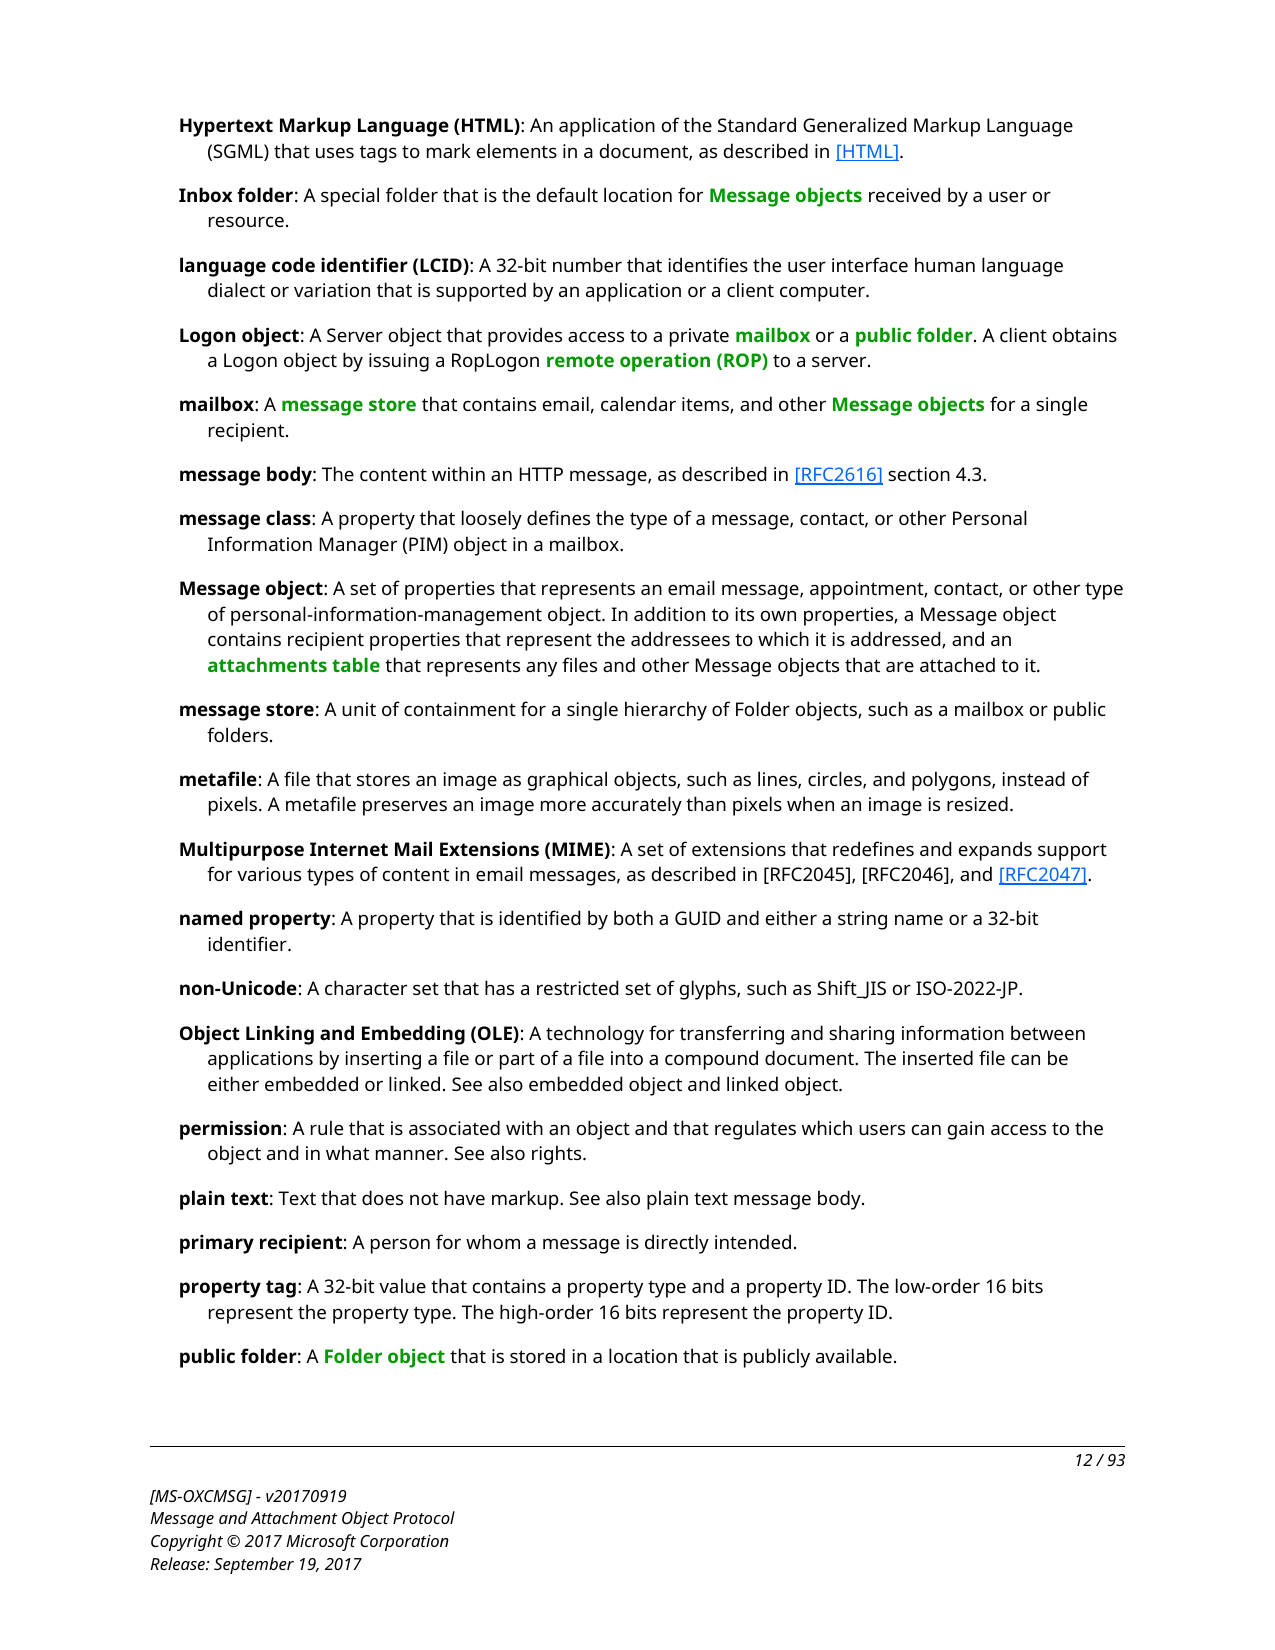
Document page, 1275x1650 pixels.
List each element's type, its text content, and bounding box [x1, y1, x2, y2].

text message class: A property that loosely defines the type of a message, contact, or other Personal Information Manager (PIM) object in a mailbox. [178, 506, 1125, 557]
text property tag: A 32-bit value that contains a property type and a property ID. The low-order 16 bits represent the property type. The high-order 16 bits represent the property ID. [178, 1273, 1125, 1324]
text metafile: A file that stores an image as graphical objects, such as lines, circles, and polygons, instead of pixels. A metafile preserves an image more accurately than pixels when an image is resized. [178, 766, 1125, 817]
text permission: A rule that is associated with an object and that regulates which users can gain access to the object and in what manner. See also rights. [178, 1115, 1125, 1166]
text Message object: A set of properties that represents an email message, appointment, contact, or other type of personal-information-management object. In addition to its own properties, a Message object contains recipient properties that represent the addressees to which it is addressed, and an attachments table that represents any files and other Message objects that are attached to it. [178, 576, 1125, 678]
text message body: The content within an HTTP message, as described in [RFC2616] section 4.3. [178, 461, 1125, 487]
text language code identifier (LCID): A 32-bit number that identifies the user interface human language dialect or variation that is supported by an application or a client computer. [178, 252, 1125, 303]
text Inbox folder: A special folder that is the default location for Message objects received by a user or resource. [178, 182, 1125, 233]
text mailbox: A message store that contains email, calendar items, and other Message objects for a single recipient. [178, 392, 1125, 443]
text plain text: Text that does not have markup. See also plain text message body. [178, 1185, 1125, 1210]
text primary recipient: A person for whom a message is directly intended. [178, 1229, 1125, 1255]
text public folder: A Folder object that is stored in a location that is publicly available. [178, 1343, 1125, 1369]
text message store: A unit of containment for a single hierarchy of Folder objects, such as a mailbox or public folders. [178, 696, 1125, 747]
text non-Unicode: A character set that has a restricted set of glyphs, such as Shift_JIS or ISO-2022-JP. [178, 976, 1125, 1001]
text Hypertext Markup Language (HTML): An application of the Standard Generalized Markup Language (SGML) that uses tags to mark elements in a document, as described in [HTML]. [178, 112, 1125, 163]
text Multipurpose Internet Mail Extensions (MIME): A set of extensions that redefines and expands support for various types of content in email messages, as described in [RFC2045], [RFC2046], and [RFC2047]. [178, 836, 1125, 887]
text Logon object: A Server object that provides access to a private mailbox or a public folder. A client obtains a Logon object by issuing a RopLogon remote operation (ROP) to a server. [178, 322, 1125, 373]
text named property: A property that is identified by both a GUID and either a string name or a 32-bit identifier. [178, 906, 1125, 957]
text Object Linking and Embedding (OLE): A technology for transferring and sharing information between applications by inserting a file or part of a file into a compound document. The inserted file can be either embedded or linked. See also embedded object and linked object. [178, 1020, 1125, 1096]
